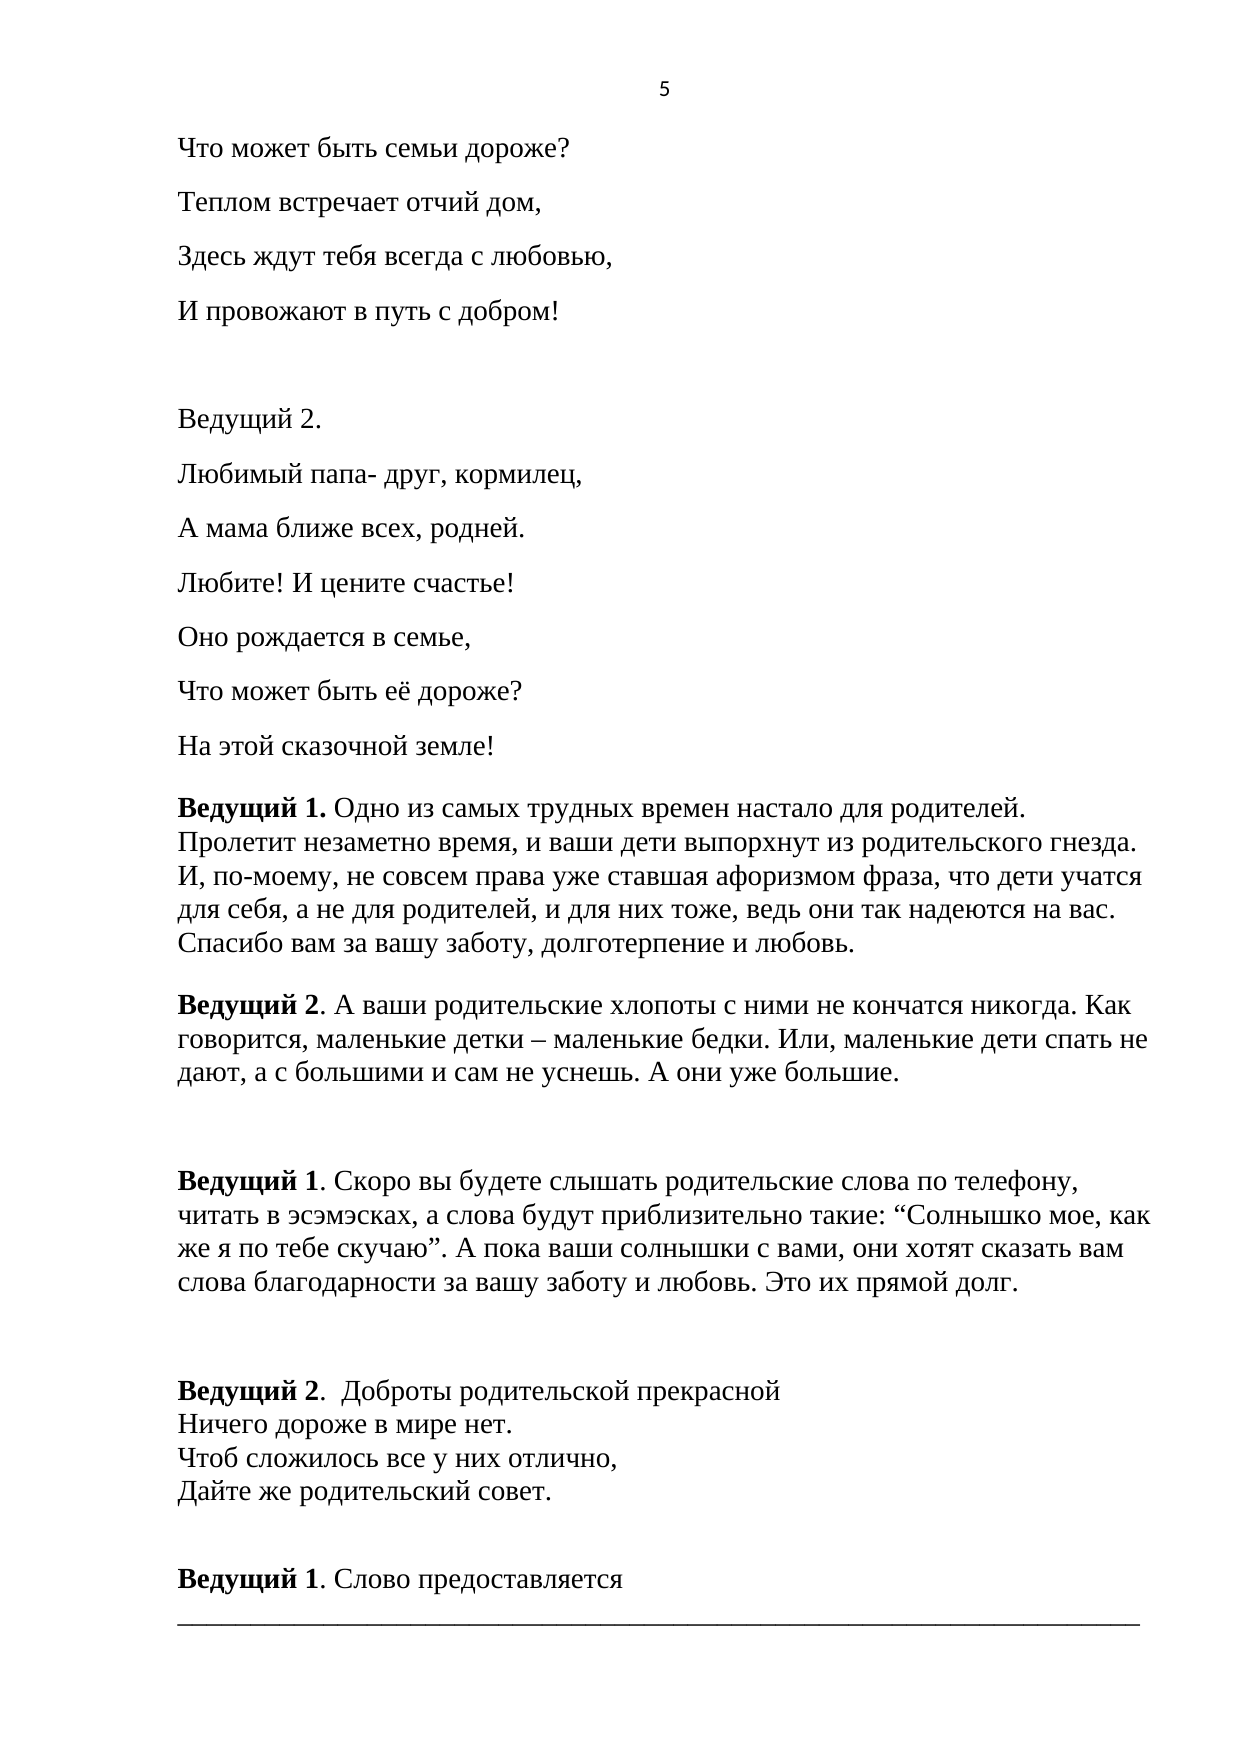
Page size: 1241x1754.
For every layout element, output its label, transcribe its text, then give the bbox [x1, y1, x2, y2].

text Что может быть семьи дороже? [177, 130, 1152, 163]
text Ведущий 1. Одно из самых трудных времен настало для родителей. Пролетит незаметно время, и ваши дети выпорхнут из родительского гнезда. И, по-моему, не совсем права уже ставшая афоризмом фраза, что дети учатся для себя, а не для родителей, и для них тоже, ведь они так надеются на вас. Спасибо вам за вашу заботу, долготерпение и любовь. [177, 791, 1152, 958]
text Любимый папа- друг, кормилец, [177, 456, 1152, 489]
text Ведущий 2. [177, 402, 1152, 435]
text Ведущий 2. Доброты родительской прекрасной Ничего дороже в мире нет. Чтоб сложилось все у них отлично, Дайте же родительский совет. [177, 1373, 1152, 1507]
text Ведущий 1. Скоро вы будете слышать родительские слова по телефону, читать в эсэмэсках, а слова будут приблизительно такие: “Солнышко мое, как же я по тебе скучаю”. А пока ваши солнышки с вами, они хотят сказать вам слова благодарности за вашу заботу и любовь. Это их прямой долг. [177, 1163, 1152, 1297]
text А мама ближе всех, родней. [177, 510, 1152, 544]
text Оно рождается в семье, [177, 619, 1152, 653]
text Ведущий 2. А ваши родительские хлопоты с ними не кончатся никогда. Как говорится, маленькие детки – маленькие бедки. Или, маленькие дети спать не дают, а с большими и сам не уснешь. А они уже большие. [177, 987, 1152, 1088]
text Любите! И цените счастье! [177, 565, 1152, 598]
text Что может быть её дороже? [177, 673, 1152, 707]
text Здесь ждут тебя всегда с любовью, [177, 238, 1152, 272]
text Ведущий 1. Слово предоставляется __________________________________________________________________ [177, 1561, 1152, 1628]
text И провожают в путь с добром! [177, 293, 1152, 326]
text Теплом встречает отчий дом, [177, 184, 1152, 218]
text На этой сказочной земле! [177, 728, 1152, 761]
